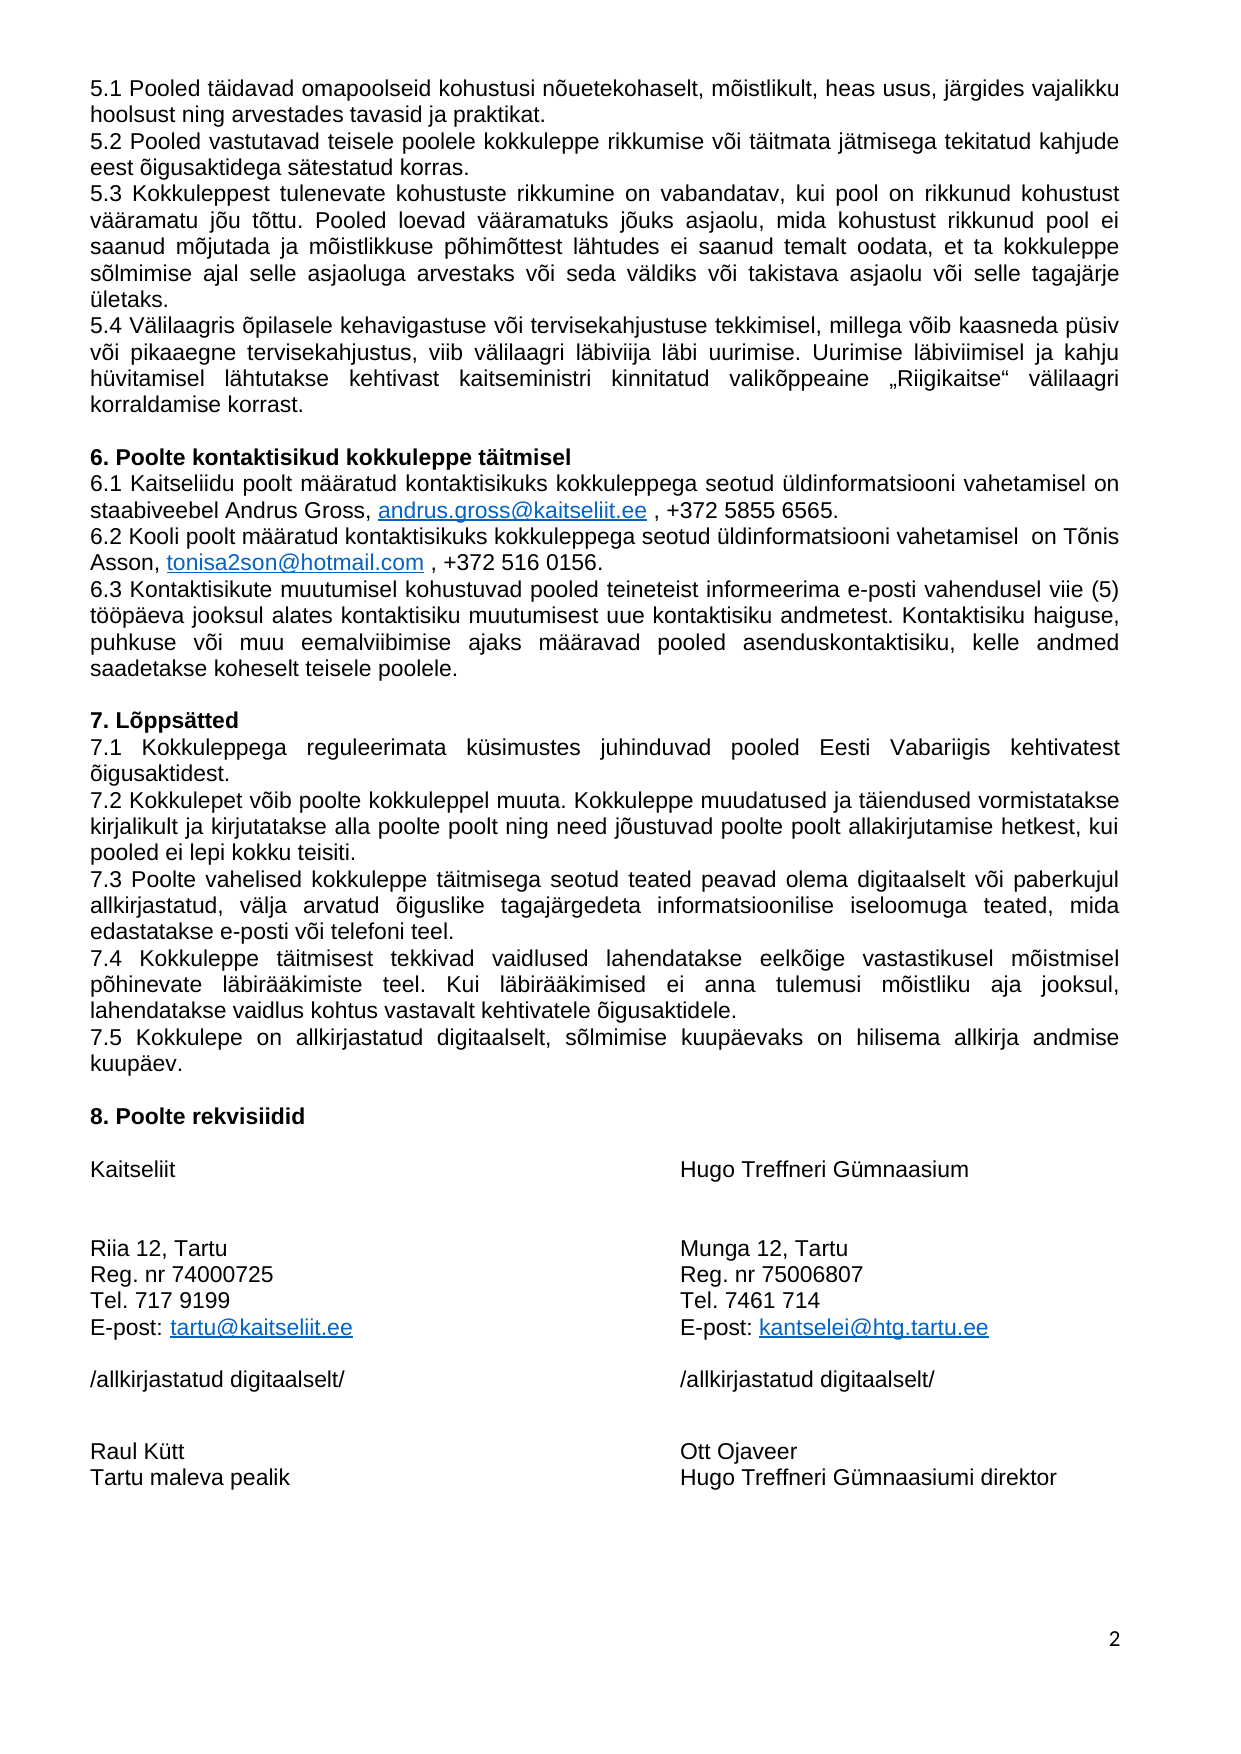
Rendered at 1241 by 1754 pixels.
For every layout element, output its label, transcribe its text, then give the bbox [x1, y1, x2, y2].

text 7. Lõppsätted [90, 707, 1120, 734]
text Tel. 717 9199 Tel. 7461 714 [90, 1287, 1120, 1314]
text 8. Poolte rekvisiidid [90, 1103, 1120, 1129]
text Kaitseliit Hugo Treffneri Gümnaasium [90, 1156, 1120, 1208]
text 5.4 Välilaagris õpilasele kehavigastuse või tervisekahjustuse tekkimisel, millega võib kaasneda püsiv või pikaaegne tervisekahjustus, viib välilaagri läbiviija läbi uurimise. Uurimise läbiviimisel ja kahju hüvitamisel lähtutakse kehtivast kaitseministri kinnitatud valikõppeaine „Riigikaitse“ välilaagri korraldamise korrast. [90, 312, 1120, 418]
text Raul Kütt Ott Ojaveer [90, 1438, 1120, 1464]
text 7.3 Poolte vahelised kokkuleppe täitmisega seotud teated peavad olema digitaalselt või paberkujul allkirjastatud, välja arvatud õiguslike tagajärgedeta informatsioonilise iseloomuga teated, mida edastatakse e-posti või telefoni teel. [90, 866, 1120, 945]
text 6.3 Kontaktisikute muutumisel kohustuvad pooled teineteist informeerima e-posti vahendusel viie (5) tööpäeva jooksul alates kontaktisiku muutumisest uue kontaktisiku andmetest. Kontaktisiku haiguse, puhkuse või muu eemalviibimise ajaks määravad pooled asenduskontaktisiku, kelle andmed saadetakse koheselt teisele poolele. [90, 576, 1120, 681]
text Tartu maleva pealik Hugo Treffneri Gümnaasiumi direktor [90, 1464, 1120, 1491]
text 6.1 Kaitseliidu poolt määratud kontaktisikuks kokkuleppega seotud üldinformatsiooni vahetamisel on staabiveebel Andrus Gross, andrus.gross@kaitseliit.ee , +372 5855 6565. [90, 470, 1120, 523]
text 5.1 Pooled täidavad omapoolseid kohustusi nõuetekohaselt, mõistlikult, heas usus, järgides vajalikku hoolsust ning arvestades tavasid ja praktikat. [90, 75, 1120, 128]
text E-post: tartu@kaitseliit.ee E-post: kantselei@htg.tartu.ee [90, 1314, 1120, 1340]
text 6. Poolte kontaktisikud kokkuleppe täitmisel [90, 444, 1120, 470]
text 5.3 Kokkuleppest tulenevate kohustuste rikkumine on vabandatav, kui pool on rikkunud kohustust vääramatu jõu tõttu. Pooled loevad vääramatuks jõuks asjaolu, mida kohustust rikkunud pool ei saanud mõjutada ja mõistlikkuse põhimõttest lähtudes ei saanud temalt oodata, et ta kokkuleppe sõlmimise ajal selle asjaoluga arvestaks või seda väldiks või takistava asjaolu või selle tagajärje ületaks. [90, 180, 1120, 312]
text 6.2 Kooli poolt määratud kontaktisikuks kokkuleppega seotud üldinformatsiooni vahetamisel on Tõnis Asson, tonisa2son@hotmail.com , +372 516 0156. [90, 523, 1120, 576]
text Riia 12, Tartu Munga 12, Tartu [90, 1234, 1120, 1261]
text 7.5 Kokkulepe on allkirjastatud digitaalselt, sõlmimise kuupäevaks on hilisema allkirja andmise kuupäev. [90, 1024, 1120, 1076]
text /allkirjastatud digitaalselt/ /allkirjastatud digitaalselt/ [90, 1366, 1120, 1393]
text 7.2 Kokkulepet võib poolte kokkuleppel muuta. Kokkuleppe muudatused ja täiendused vormistatakse kirjalikult ja kirjutatakse alla poolte poolt ning need jõustuvad poolte poolt allakirjutamise hetkest, kui pooled ei lepi kokku teisiti. [90, 787, 1120, 866]
text 7.4 Kokkuleppe täitmisest tekkivad vaidlused lahendatakse eelkõige vastastikusel mõistmisel põhinevate läbirääkimiste teel. Kui läbirääkimised ei anna tulemusi mõistliku aja jooksul, lahendatakse vaidlus kohtus vastavalt kehtivatele õigusaktidele. [90, 945, 1120, 1024]
text Reg. nr 74000725 Reg. nr 75006807 [90, 1261, 1120, 1287]
text 7.1 Kokkuleppega reguleerimata küsimustes juhinduvad pooled Eesti Vabariigis kehtivatest õigusaktidest. [90, 734, 1120, 787]
text 5.2 Pooled vastutavad teisele poolele kokkuleppe rikkumise või täitmata jätmisega tekitatud kahjude eest õigusaktidega sätestatud korras. [90, 128, 1120, 180]
